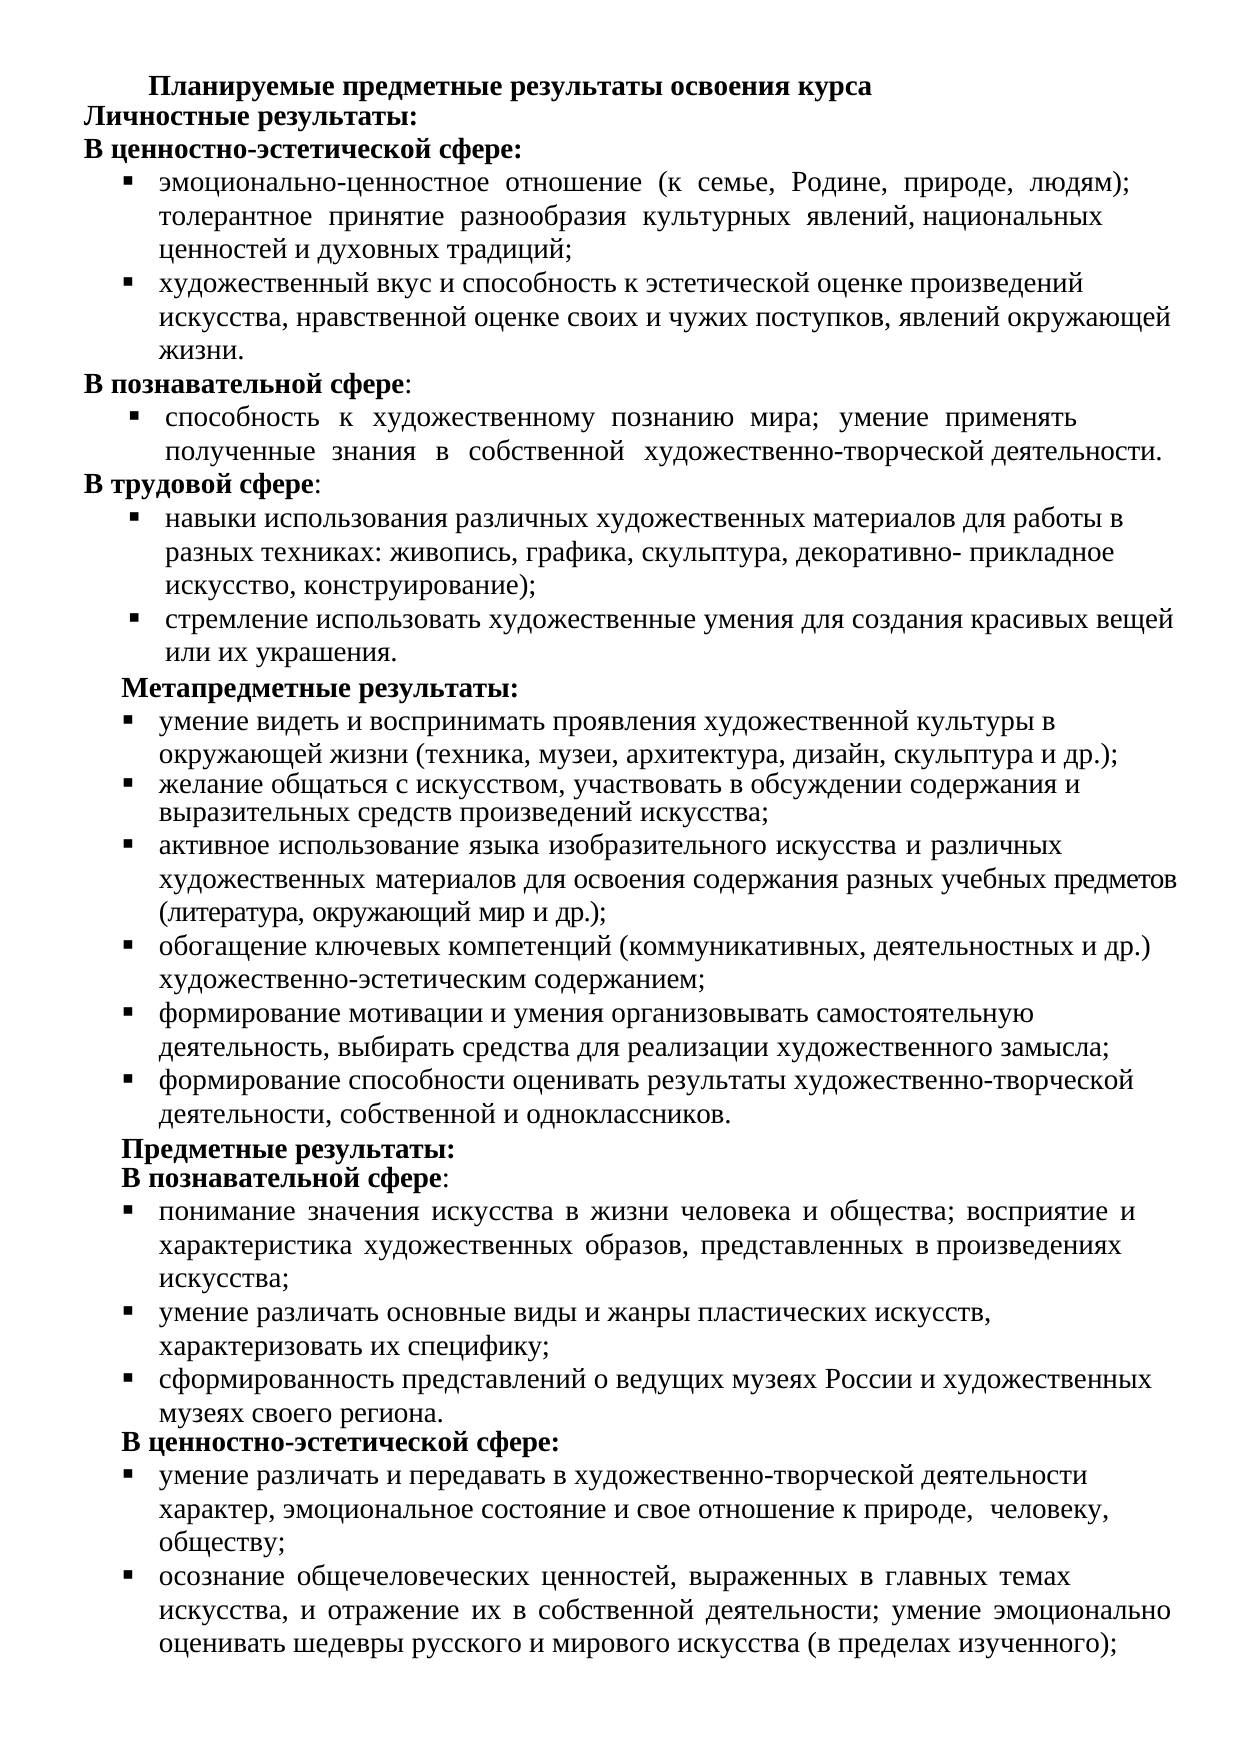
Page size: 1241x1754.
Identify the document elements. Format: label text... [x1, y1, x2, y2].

list активное использование языка изобразительного искусства и различных художественных материалов для освоения содержания разных учебных предметов (литература, окружающий мир и др.); [121, 827, 1183, 928]
subtitle Планируемые предметные результаты освоения курса [148, 69, 1196, 102]
subtitle Метапредметные результаты: [121, 674, 1196, 703]
list способность к художественному познанию мира; умение применять полученные знания в собственной художественно-творческой деятельности. [127, 399, 1182, 467]
subtitle Предметные результаты: [121, 1136, 1196, 1165]
list сформированность представлений о ведущих музеях России и художественных музеях своего региона. [121, 1361, 1196, 1428]
list умение различать основные виды и жанры пластических искусств, характеризовать их специфику; [121, 1294, 1196, 1361]
list формирование мотивации и умения организовывать самостоятельную деятельность, выбирать средства для реализации художественного замысла; [121, 995, 1116, 1062]
list формирование способности оценивать результаты художественно-творческой деятельности, собственной и одноклассников. [121, 1062, 1196, 1129]
list желание общаться с искусством, участвовать в обсуждении содержания и выразительных средств произведений искусства; [121, 770, 1196, 827]
list умение различать и передавать в художественно-творческой деятельности характер, эмоциональное состояние и свое отношение к природе, человеку, обществу; [121, 1457, 1181, 1558]
subtitle В трудовой сфере: [84, 467, 1196, 500]
list художественный вкус и способность к эстетической оценке произведений искусства, нравственной оценке своих и чужих поступков, явлений окружающей жизни. [121, 265, 1181, 366]
list эмоционально-ценностное отношение (к семье, Родине, природе, людям); толерантное принятие разнообразия культурных явлений, национальных ценностей и духовных традиций; [121, 164, 1181, 265]
list осознание общечеловеческих ценностей, выраженных в главных темах искусства, и отражение их в собственной деятельности; умение эмоционально оценивать шедевры русского и мирового искусства (в пределах изученного); [121, 1558, 1181, 1659]
list стремление использовать художественные умения для создания красивых вещей или их украшения. [127, 601, 1196, 668]
text В познавательной сфере: [121, 1165, 1196, 1193]
text В ценностно-эстетической сфере: [84, 131, 1196, 164]
list понимание значения искусства в жизни человека и общества; восприятие и характеристика художественных образов, представленных в произведениях искусства; [121, 1193, 1182, 1294]
subtitle В познавательной сфере: [84, 366, 1196, 399]
subtitle Личностные результаты: [84, 102, 1196, 131]
list умение видеть и воспринимать проявления художественной культуры в окружающей жизни (техника, музеи, архитектура, дизайн, скульптура и др.); [121, 703, 1181, 770]
list обогащение ключевых компетенций (коммуникативных, деятельностных и др.) художественно-эстетическим содержанием; [121, 928, 1196, 995]
subtitle В ценностно-эстетической сфере: [121, 1429, 1196, 1457]
list навыки использования различных художественных материалов для работы в разных техниках: живопись, графика, скульптура, декоративно- прикладное искусство, конструирование); [127, 500, 1182, 601]
